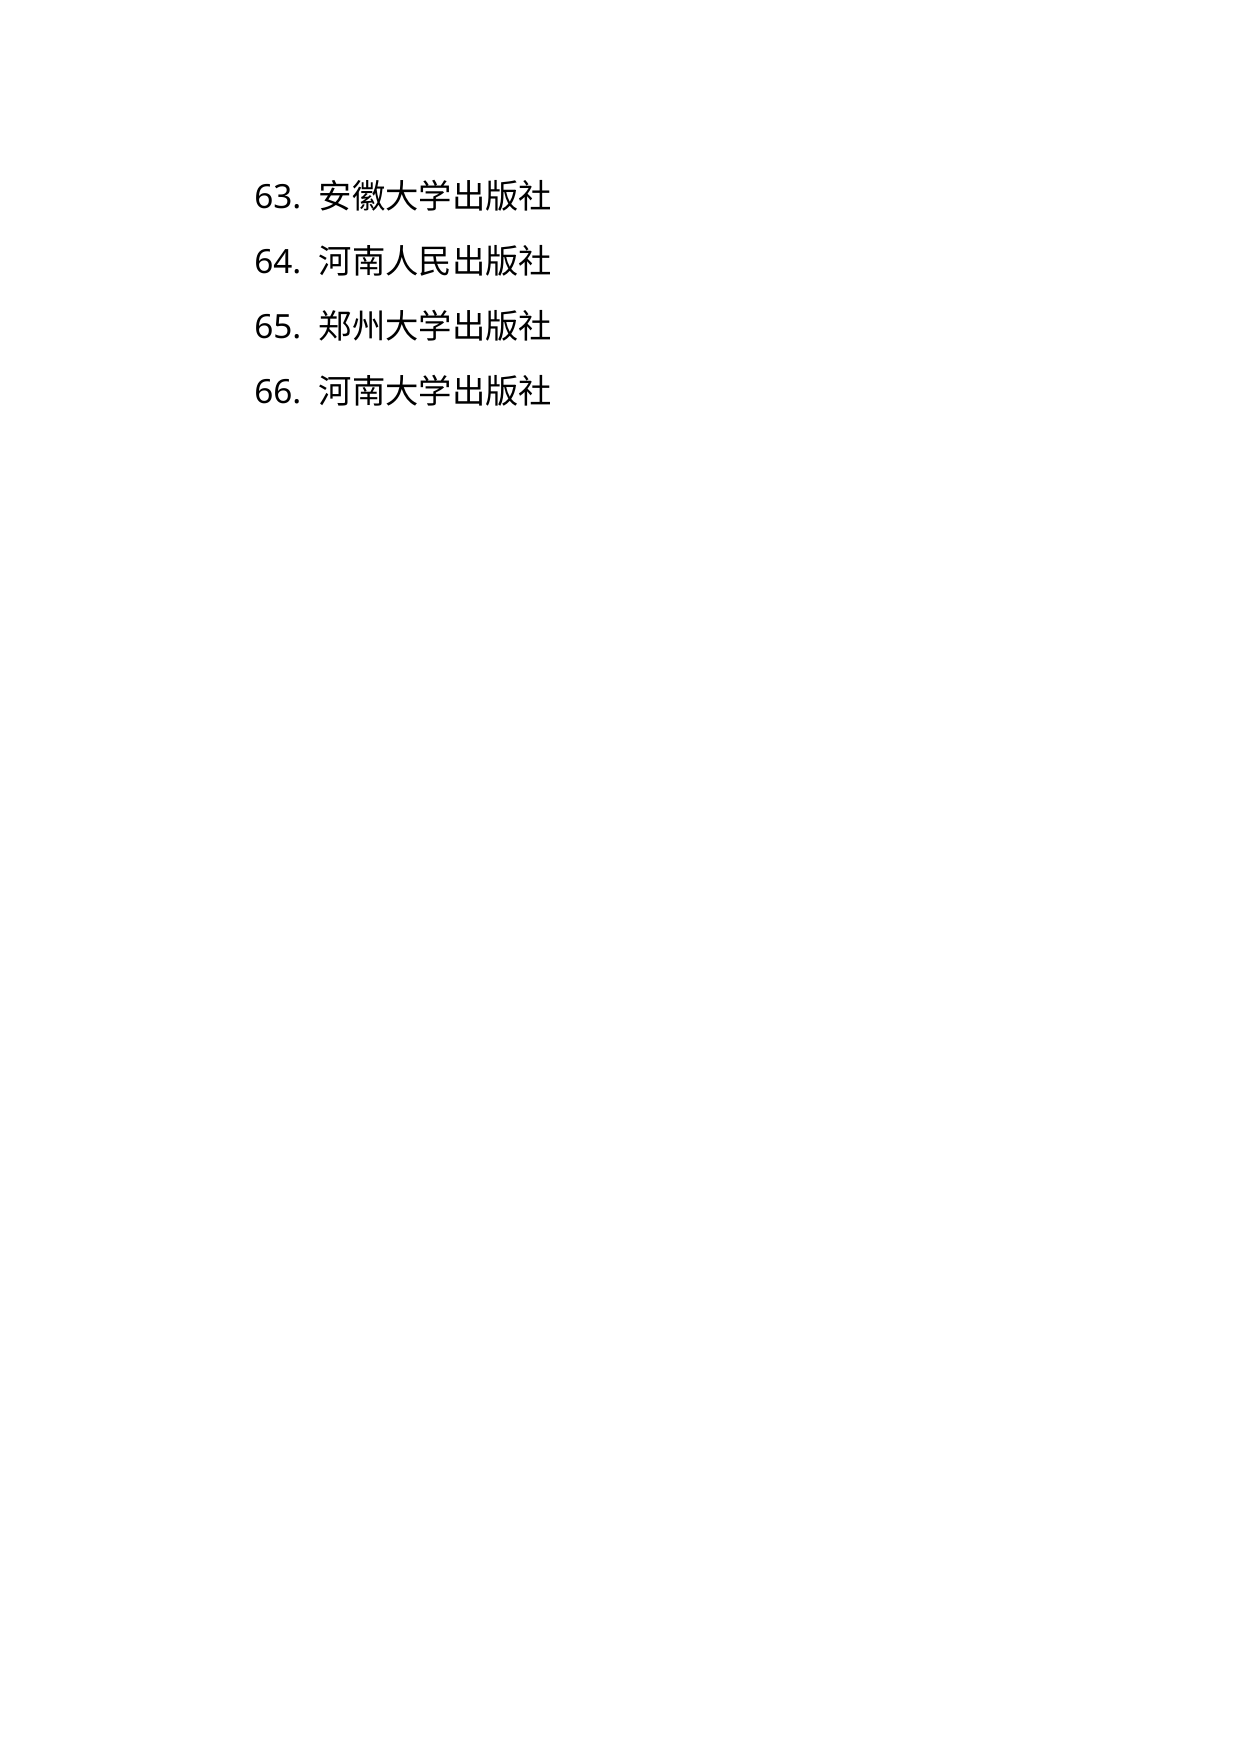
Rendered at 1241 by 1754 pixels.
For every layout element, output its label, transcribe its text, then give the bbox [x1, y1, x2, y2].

list 安徽大学出版社 [187, 162, 1053, 227]
list 河南人民出版社 [187, 227, 1053, 292]
list 河南大学出版社 [187, 357, 1053, 422]
list 郑州大学出版社 [187, 292, 1053, 357]
